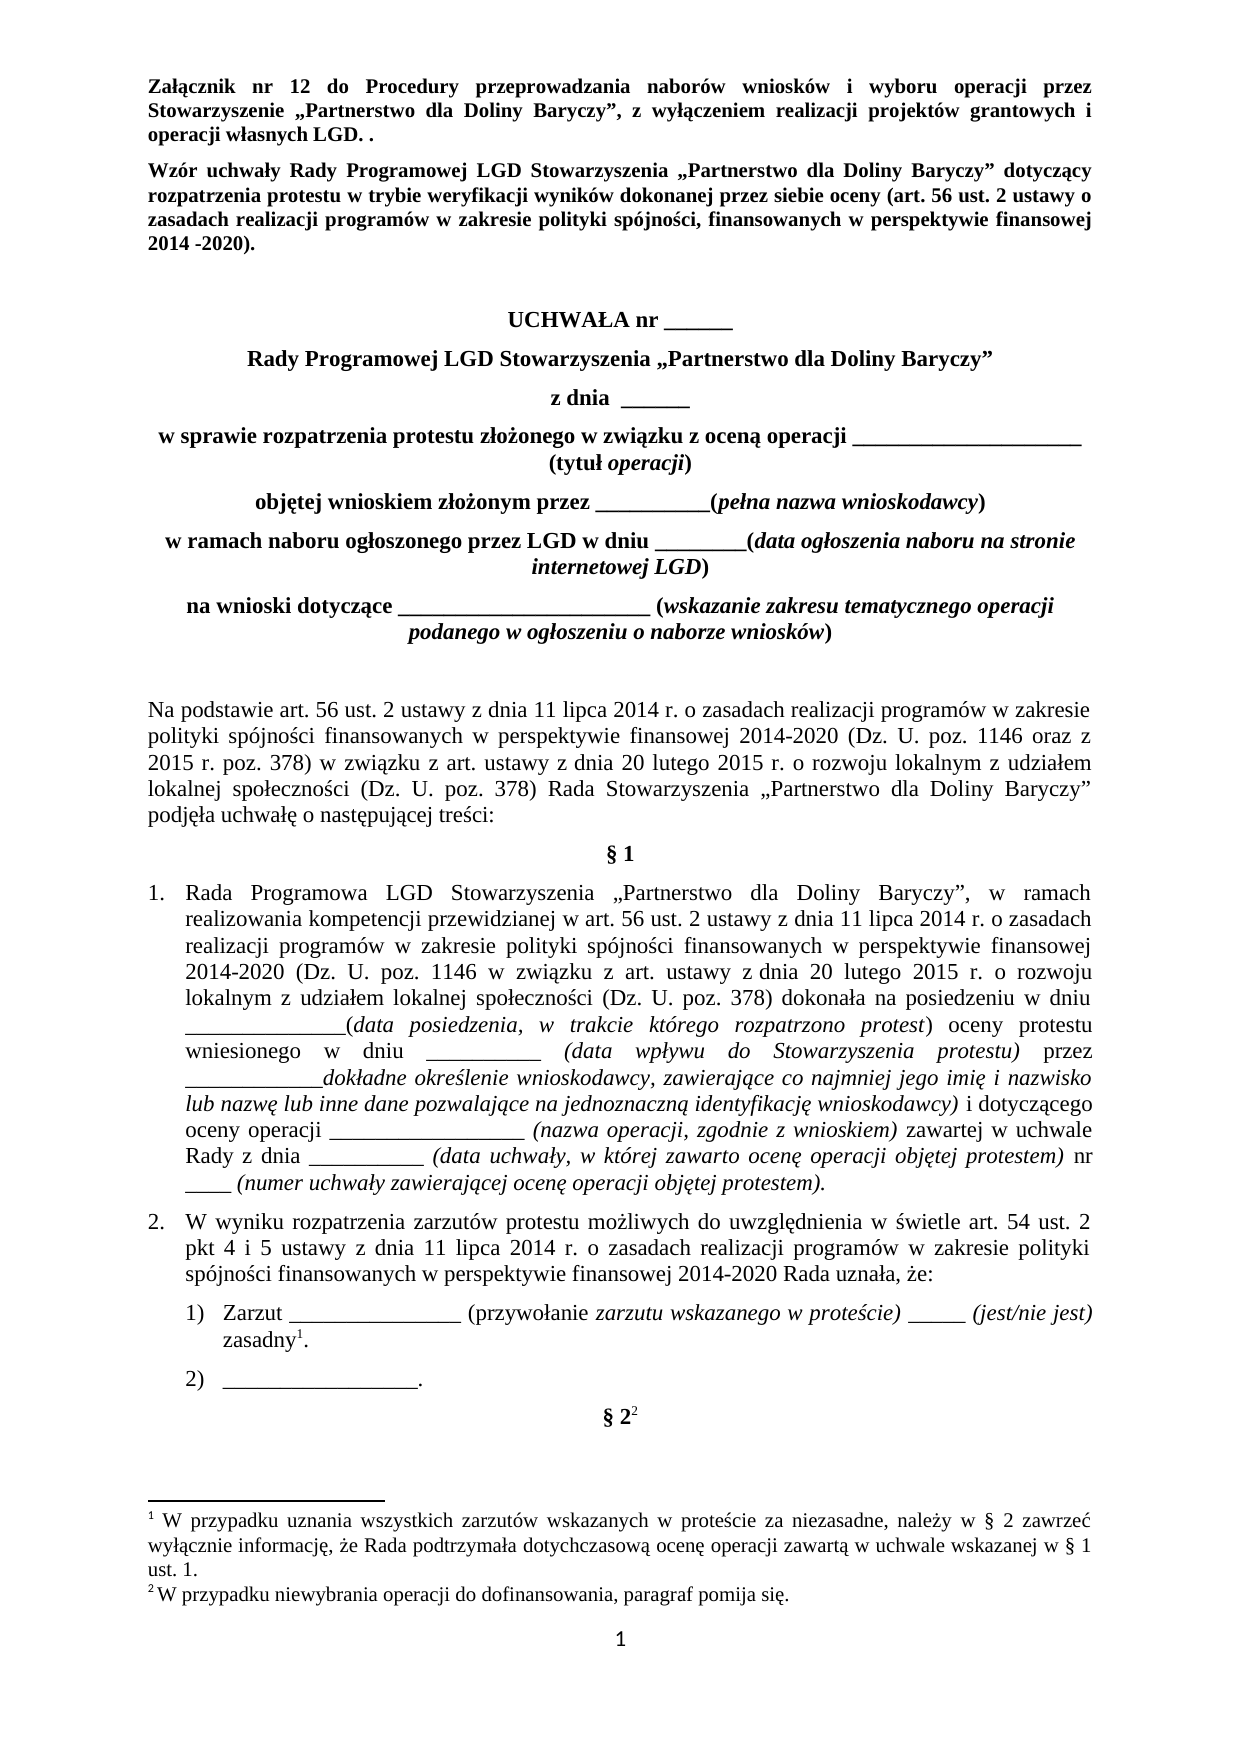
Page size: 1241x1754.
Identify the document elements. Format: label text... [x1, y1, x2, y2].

list Rada Programowa LGD Stowarzyszenia „Partnerstwo dla Doliny Baryczy”, w ramach realizowania kompetencji przewidzianej w art. 56 ust. 2 ustawy z dnia 11 lipca 2014 r. o zasadach realizacji programów w zakresie polityki spójności finansowanych w perspektywie finansowej 2014-2020 (Dz. U. poz. 1146 w związku z art. ustawy z dnia 20 lutego 2015 r. o rozwoju lokalnym z udziałem lokalnej społeczności (Dz. U. poz. 378) dokonała na posiedzeniu w dniu ______________(data posiedzenia, w trakcie którego rozpatrzono protest) oceny protestu wniesionego w dniu __________ (data wpływu do Stowarzyszenia protestu) przez ____________dokładne określenie wnioskodawcy, zawierające co najmniej jego imię i nazwisko lub nazwę lub inne dane pozwalające na jednoznaczną identyfikację wnioskodawcy) i dotyczącego oceny operacji _________________ (nazwa operacji, zgodnie z wnioskiem) zawartej w uchwale Rady z dnia __________ (data uchwały, w której zawarto ocenę operacji objętej protestem) nr ____ (numer uchwały zawierającej ocenę operacji objętej protestem). [148, 879, 1093, 1195]
text objętej wnioskiem złożonym przez __________(pełna nazwa wnioskodawcy) [148, 488, 1093, 514]
text na wnioski dotyczące ______________________ (wskazanie zakresu tematycznego operacji podanego w ogłoszeniu o naborze wniosków) [148, 592, 1093, 644]
list W wyniku rozpatrzenia zarzutów protestu możliwych do uwzględnienia w świetle art. 54 ust. 2 pkt 4 i 5 ustawy z dnia 11 lipca 2014 r. o zasadach realizacji programów w zakresie polityki spójności finansowanych w perspektywie finansowej 2014-2020 Rada uznała, że: [148, 1208, 1093, 1287]
text UCHWAŁA nr ______ [148, 306, 1093, 332]
text Na podstawie art. 56 ust. 2 ustawy z dnia 11 lipca 2014 r. o zasadach realizacji programów w zakresie polityki spójności finansowanych w perspektywie finansowej 2014-2020 (Dz. U. poz. 1146 oraz z 2015 r. poz. 378) w związku z art. ustawy z dnia 20 lutego 2015 r. o rozwoju lokalnym z udziałem lokalnej społeczności (Dz. U. poz. 378) Rada Stowarzyszenia „Partnerstwo dla Doliny Baryczy” podjęła uchwałę o następującej treści: [148, 696, 1093, 828]
list Zarzut _______________ (przywołanie zarzutu wskazanego w proteście) _____ (jest/nie jest) zasadny. [185, 1299, 1093, 1352]
text z dnia ______ [148, 384, 1093, 410]
list _________________. [185, 1364, 1093, 1391]
text w sprawie rozpatrzenia protestu złożonego w związku z oceną operacji ____________________ (tytuł operacji) [148, 423, 1093, 475]
text § 1 [148, 840, 1093, 867]
text Rady Programowej LGD Stowarzyszenia „Partnerstwo dla Doliny Baryczy” [148, 345, 1093, 371]
text § 2 [148, 1403, 1093, 1430]
text w ramach naboru ogłoszonego przez LGD w dniu ________(data ogłoszenia naboru na stronie internetowej LGD) [148, 527, 1093, 579]
